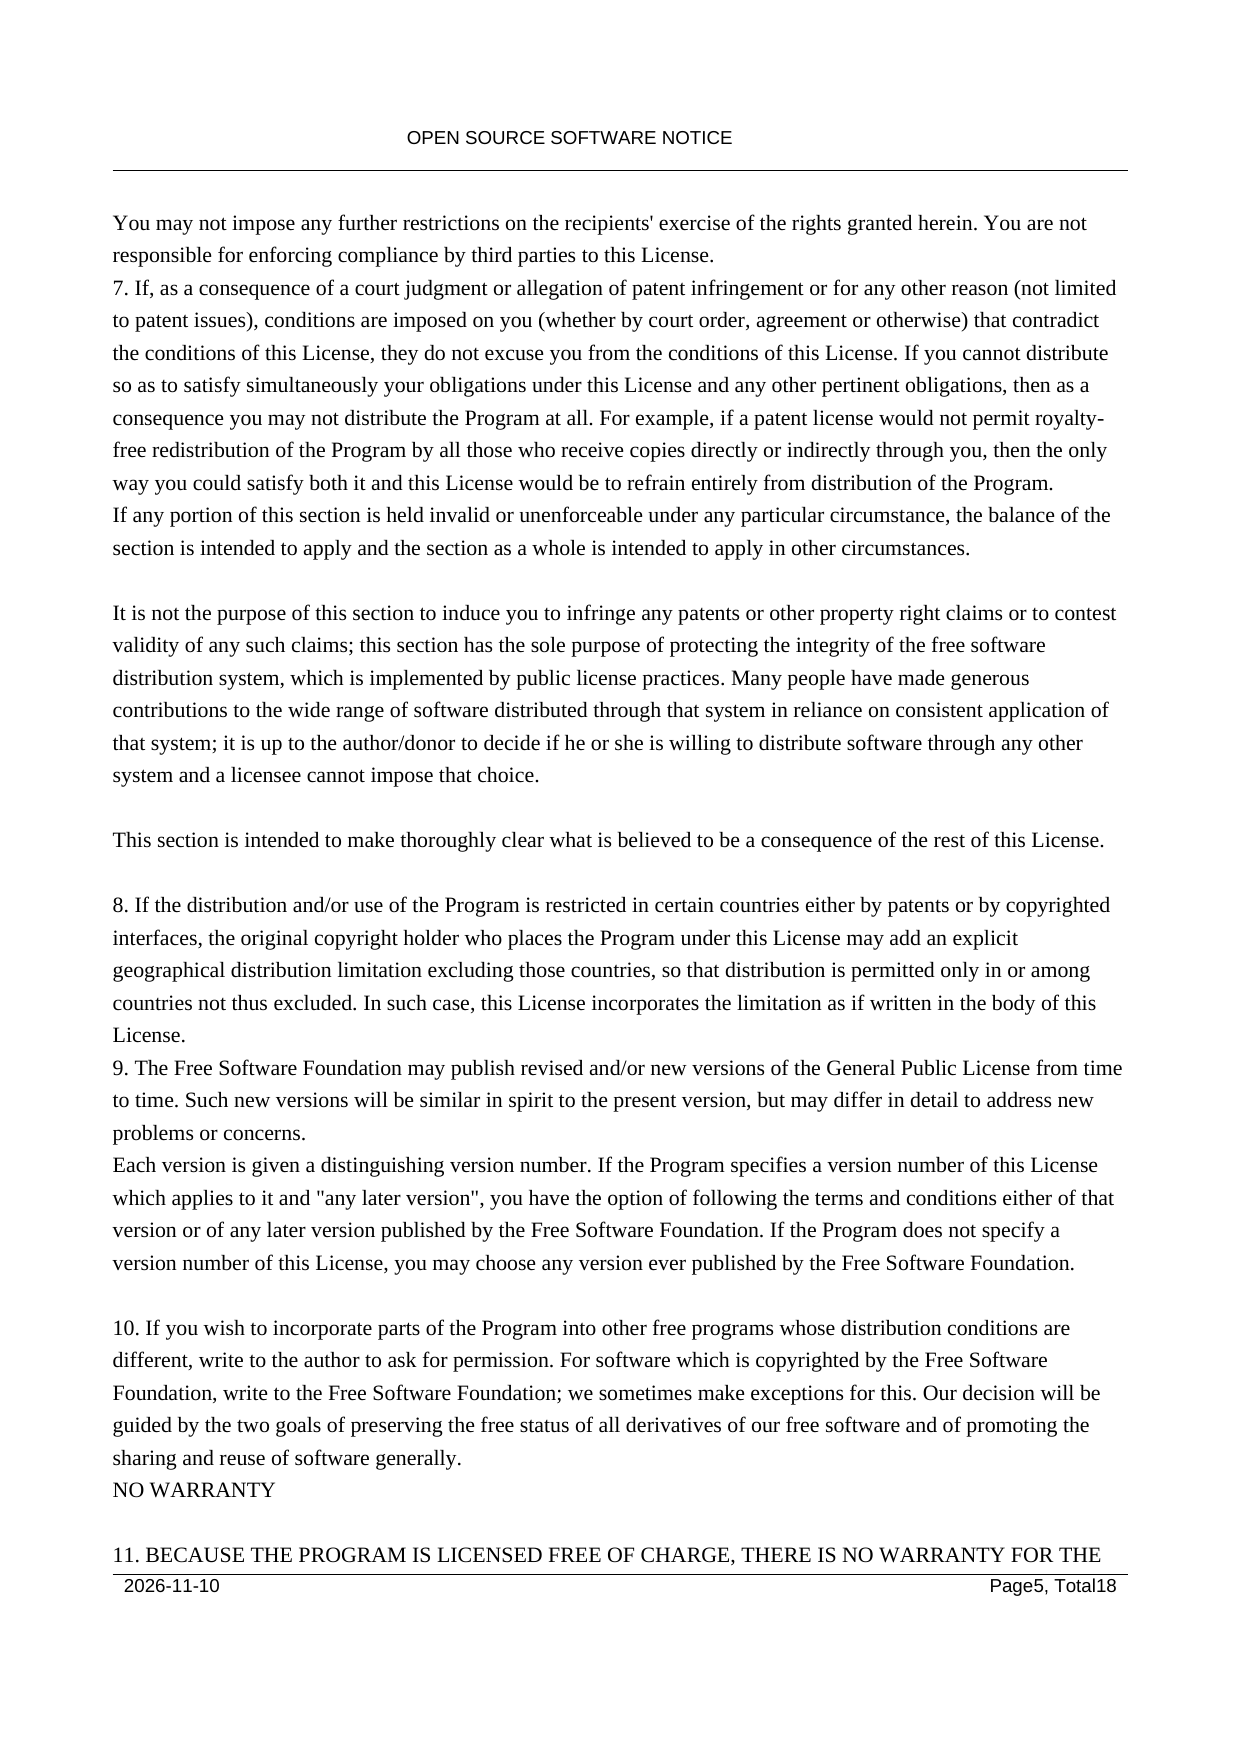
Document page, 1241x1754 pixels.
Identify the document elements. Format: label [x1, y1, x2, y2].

text [112, 206, 1128, 1571]
